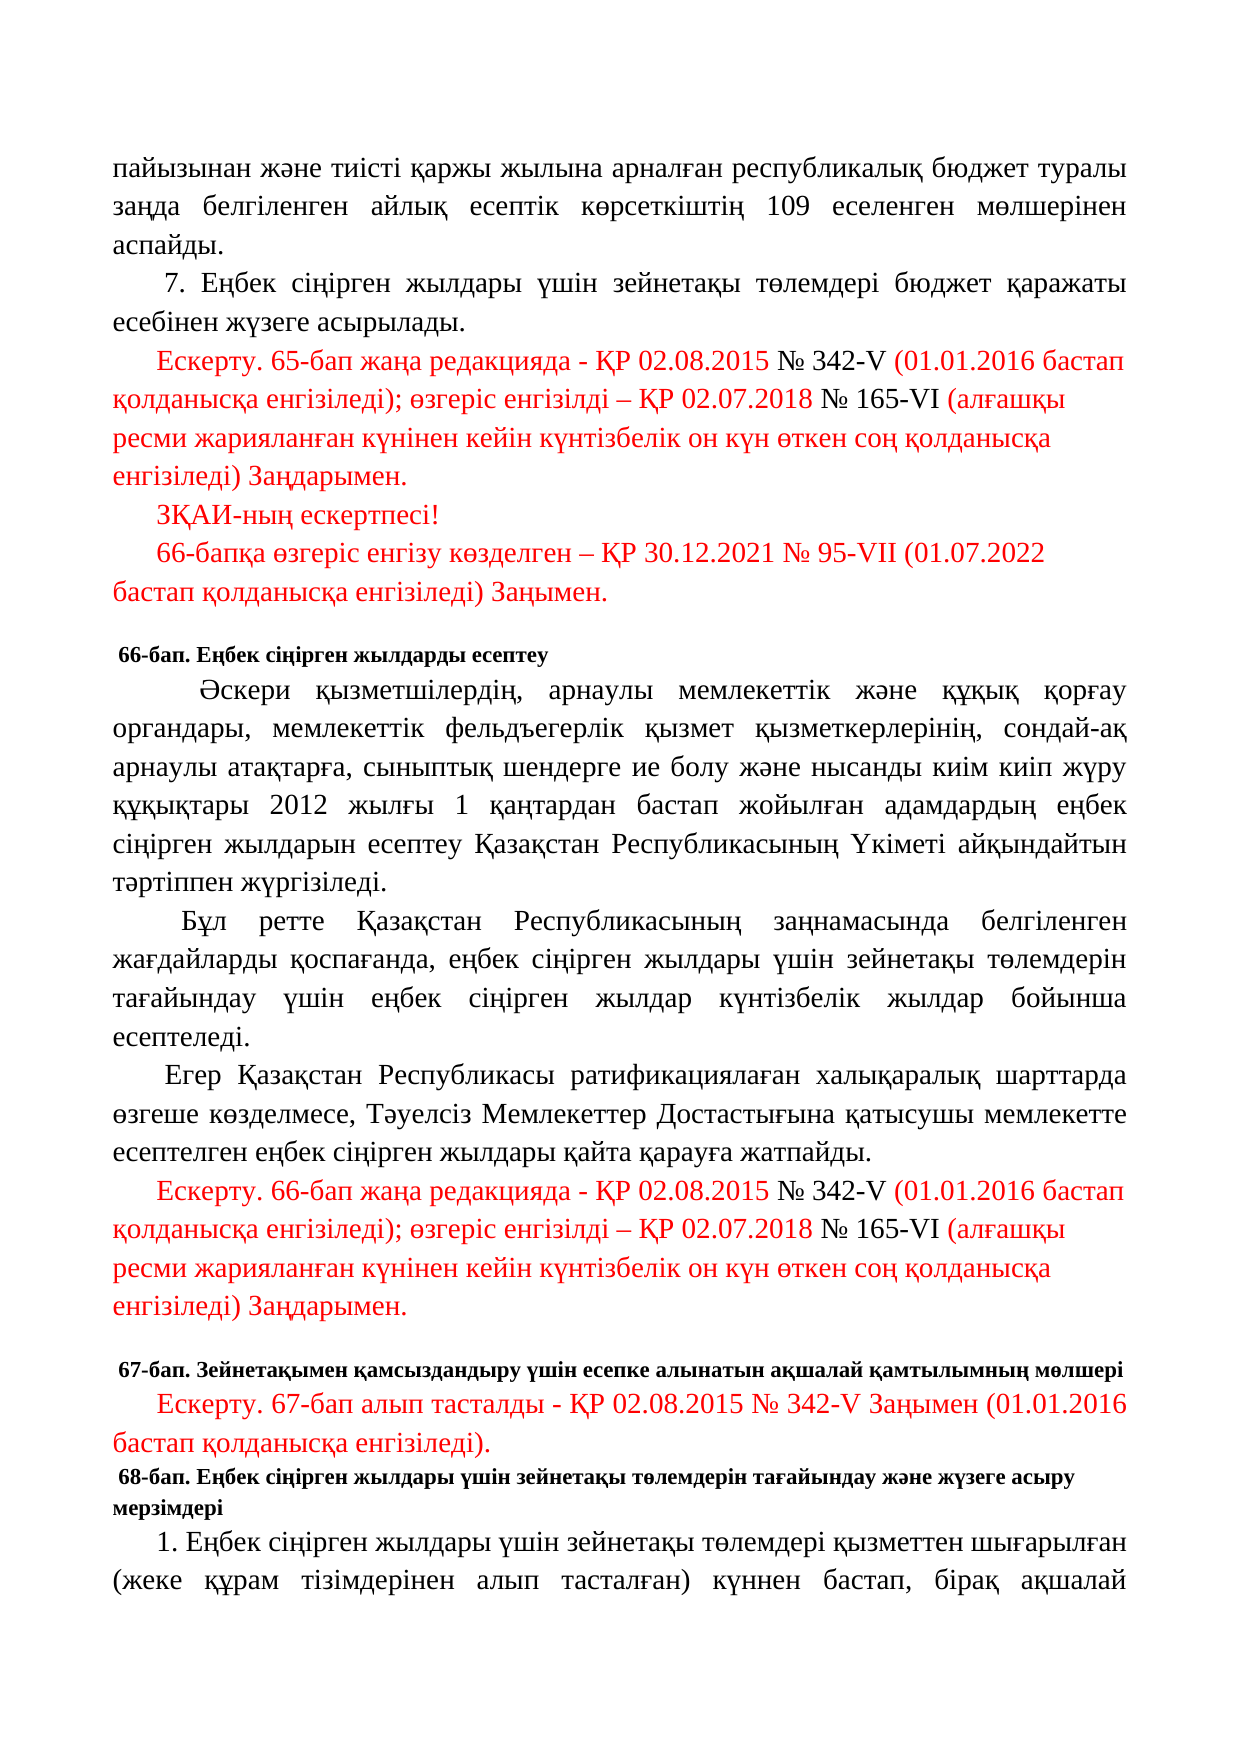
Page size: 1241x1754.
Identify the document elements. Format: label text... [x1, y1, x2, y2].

text Ескерту. 66-бап жаңа редакцияда - ҚР 02.08.2015 № 342-V (01.01.2016 бастап қолданысқа енгізіледі); өзгеріс енгізілді – ҚР 02.07.2018 № 165-VІ (алғашқы ресми жарияланған күнінен кейін күнтізбелік он күн өткен соң қолданысқа енгізіледі) Заңдарымен. [112, 1173, 1128, 1352]
text Әскери қызметшiлердің, арнаулы мемлекеттік және құқық қорғау органдары, мемлекеттік фельдъегерлік қызмет қызметкерлерiнің, сондай-ақ арнаулы атақтарға, сыныптық шендерге ие болу және нысанды киiм киiп жүру құқықтары 2012 жылғы 1 қаңтардан бастап жойылған адамдардың еңбек сiңiрген жылдарын есептеу Қазақстан Республикасының Үкiметi айқындайтын тәртiппен жүргізіледі. [112, 672, 1128, 898]
text 66-бап. Еңбек сіңірген жылдарды есептеу [112, 642, 1128, 668]
text Егер Қазақстан Республикасы ратификациялаған халықаралық шарттарда өзгеше көзделмесе, Тәуелсіз Мемлекеттер Достастығына қатысушы мемлекетте есептелген еңбек сіңірген жылдары қайта қарауға жатпайды. [112, 1057, 1128, 1168]
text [112, 150, 1128, 261]
text Ескерту. 65-бап жаңа редакцияда - ҚР 02.08.2015 № 342-V (01.01.2016 бастап қолданысқа енгізіледі); өзгеріс енгізілді – ҚР 02.07.2018 № 165-VІ (алғашқы ресми жарияланған күнінен кейін күнтізбелік он күн өткен соң қолданысқа енгізіледі) Заңдарымен. ЗҚАИ-ның ескертпесі! 66-бапқа өзгеріс енгізу көзделген – ҚР 30.12.2021 № 95-VII (01.07.2022 бастап қолданысқа енгізіледі) Заңымен. [112, 343, 1128, 638]
text 68-бап. Еңбек сіңірген жылдары үшін зейнетақы төлемдерін тағайындау және жүзеге асыру мерзімдері [112, 1463, 1128, 1520]
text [112, 1524, 1128, 1596]
text Ескерту. 67-бап алып тасталды - ҚР 02.08.2015 № 342-V Заңымен (01.01.2016 бастап қолданысқа енгізіледі). [112, 1386, 1128, 1458]
text 7. Еңбек сіңірген жылдары үшін зейнетақы төлемдері бюджет қаражаты есебінен жүзеге асырылады. [112, 266, 1128, 338]
text 67-бап. Зейнетақымен қамсыздандыру үшін есепке алынатын ақшалай қамтылымның мөлшері [112, 1356, 1128, 1382]
text Бұл ретте Қазақстан Республикасының заңнамасында белгіленген жағдайларды қоспағанда, еңбек сіңірген жылдары үшін зейнетақы төлемдерін тағайындау үшін еңбек сіңірген жылдар күнтізбелік жылдар бойынша есептеледі. [112, 903, 1128, 1052]
